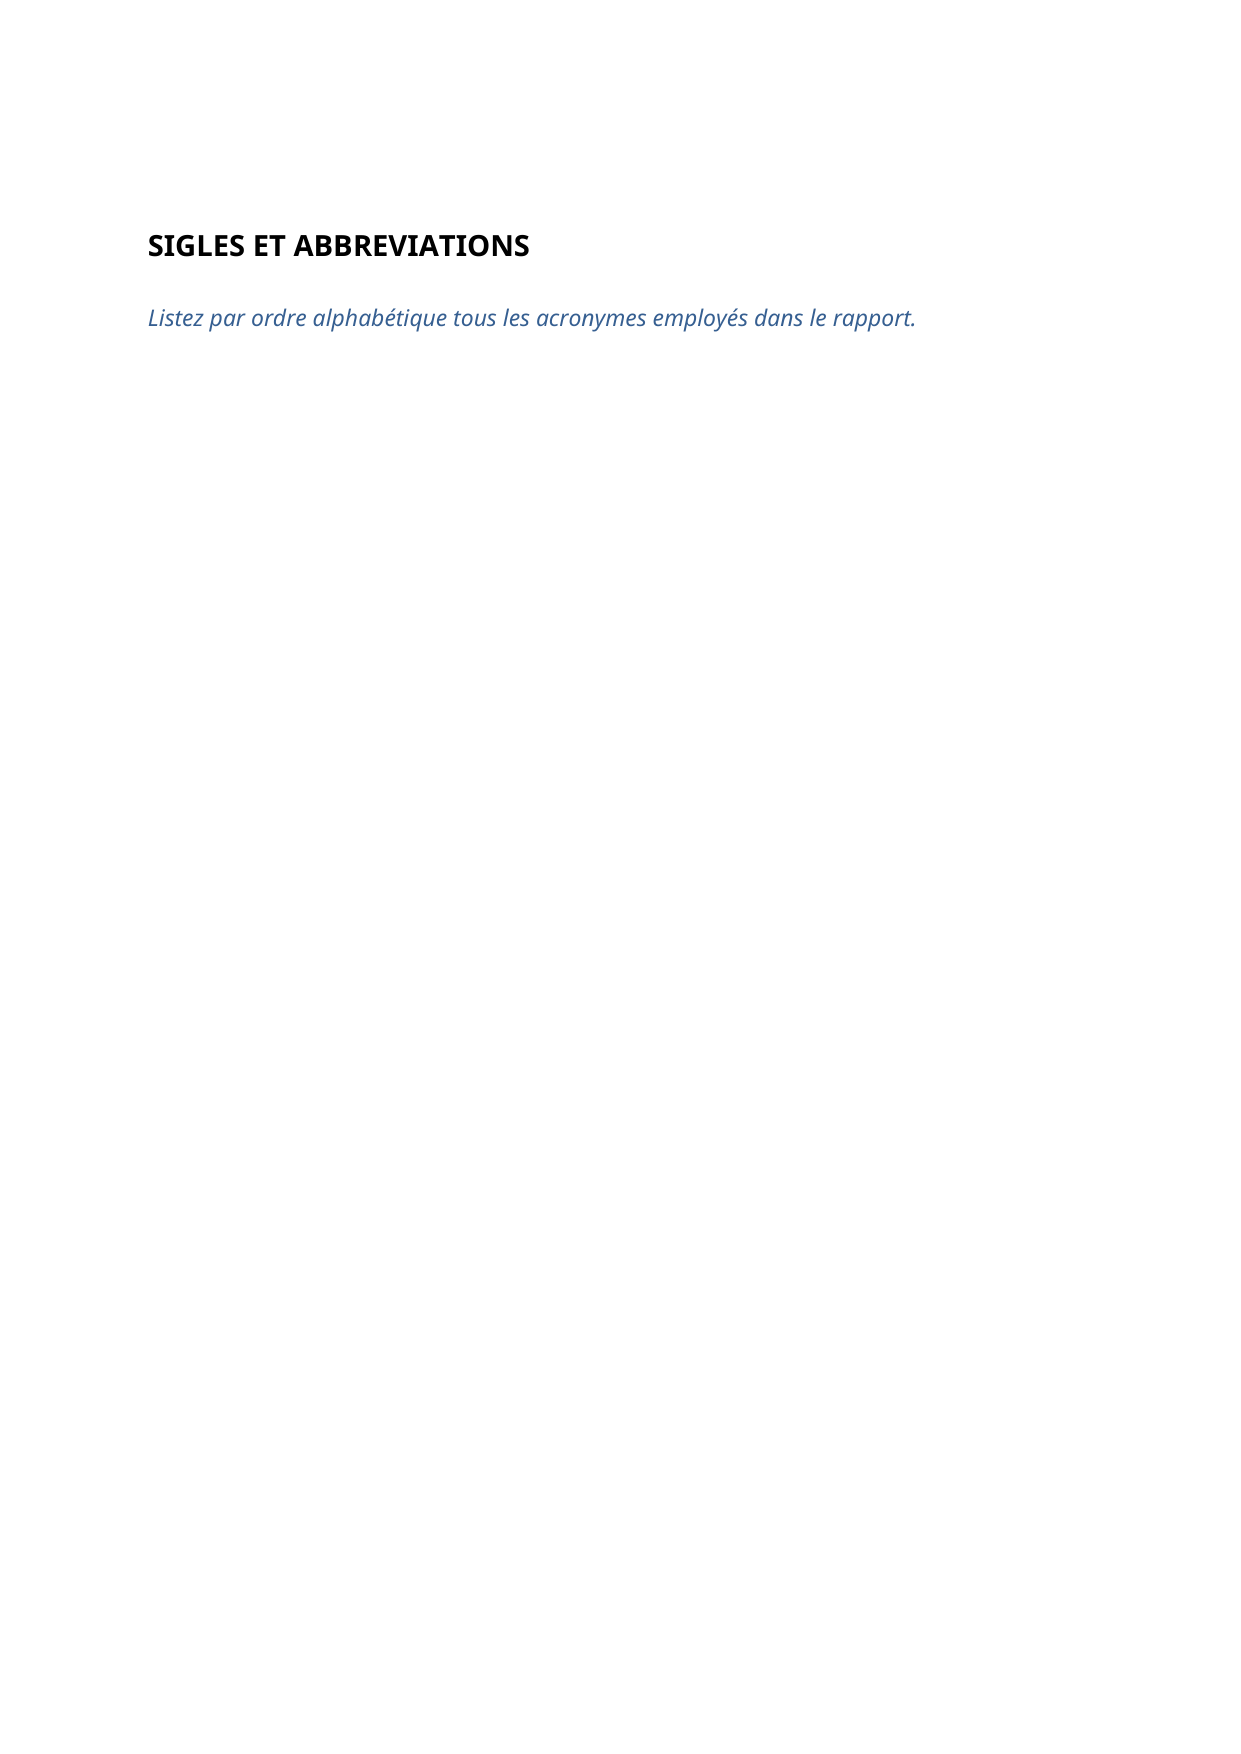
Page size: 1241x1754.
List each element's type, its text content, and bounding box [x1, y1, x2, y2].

text SIGLES ET ABBREVIATIONS [148, 225, 1093, 264]
text Listez par ordre alphabétique tous les acronymes employés dans le rapport. [148, 302, 1093, 333]
